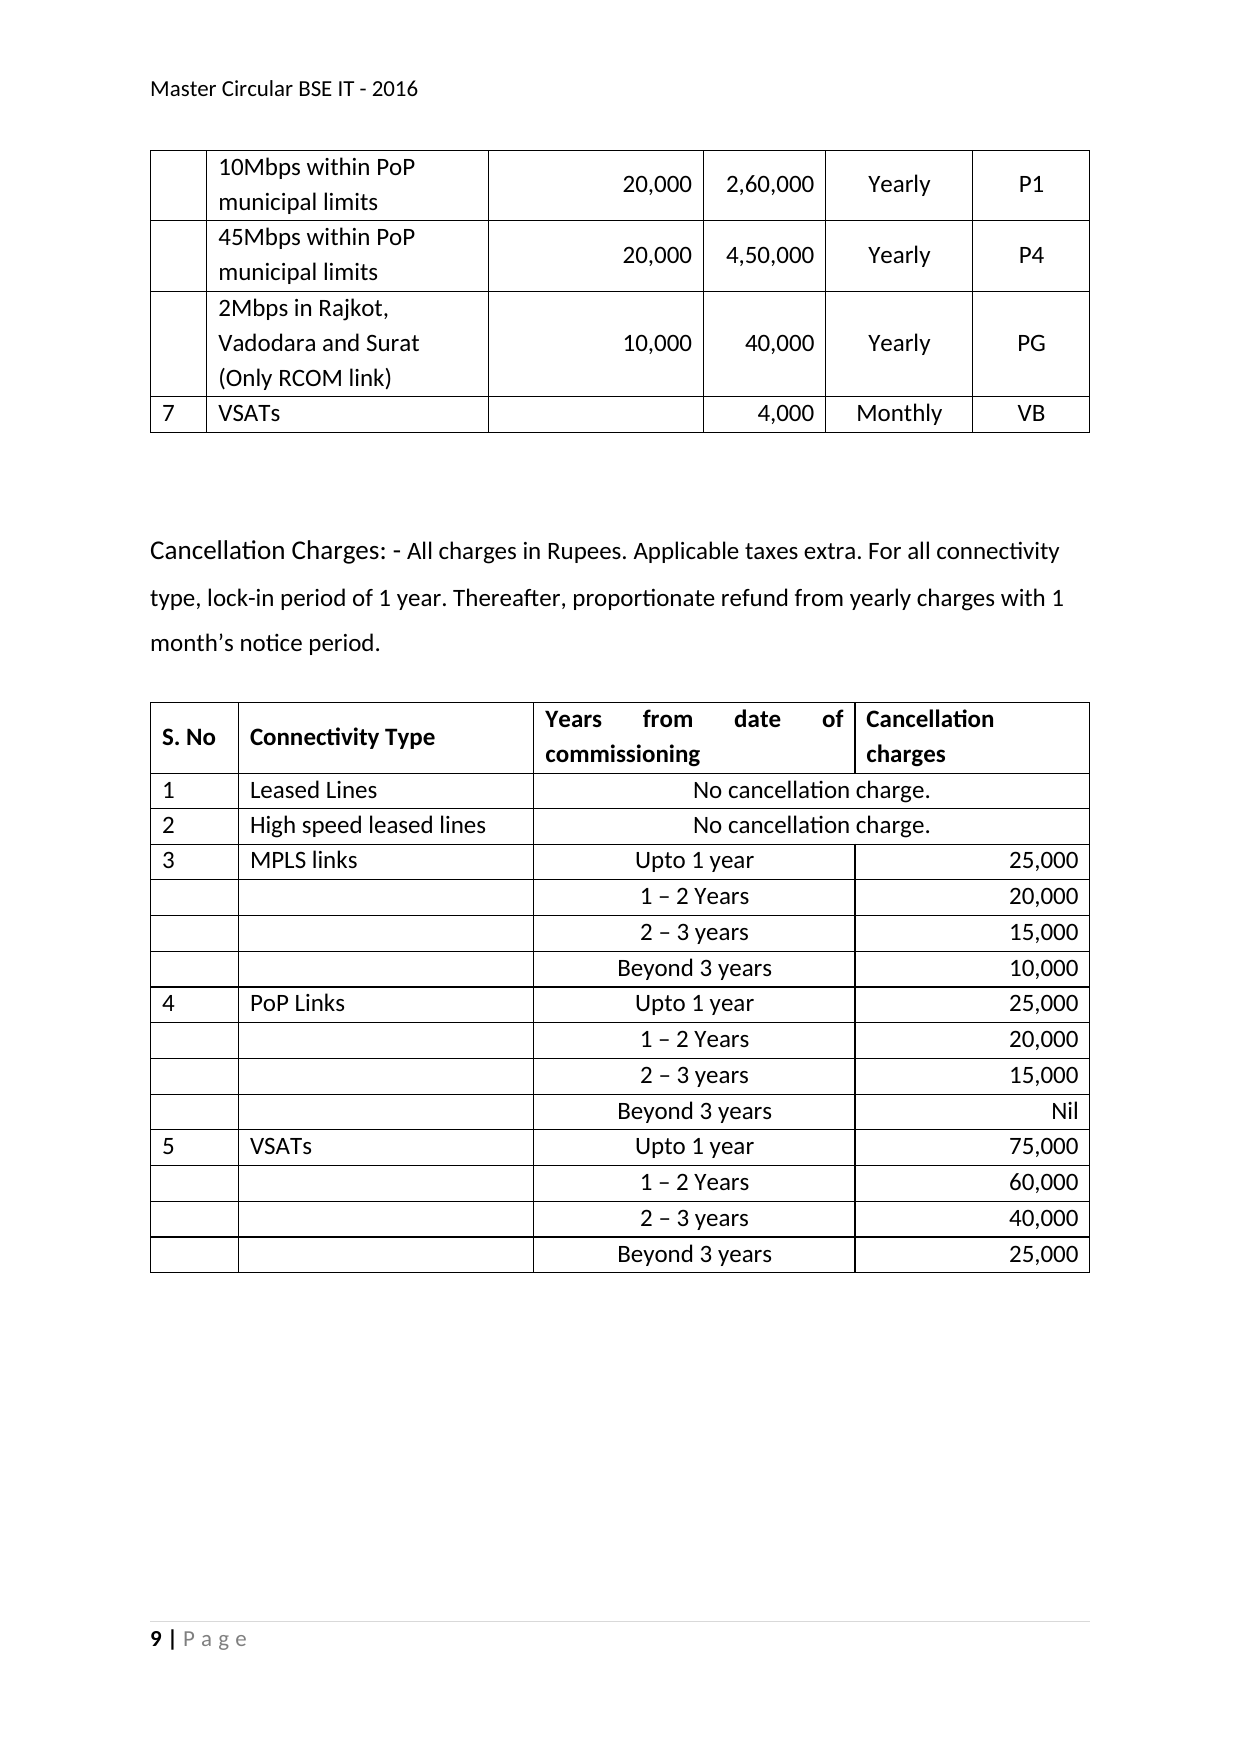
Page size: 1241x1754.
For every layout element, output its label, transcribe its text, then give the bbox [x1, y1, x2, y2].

table_cell Monthly [826, 397, 972, 432]
table_cell [239, 1023, 533, 1058]
table_cell [239, 1095, 533, 1129]
table_cell [151, 880, 238, 915]
table_cell 7 [151, 397, 206, 432]
table_cell 2 – 3 years [534, 916, 854, 951]
table_cell 2 [151, 809, 238, 843]
table_cell Beyond 3 years [534, 952, 854, 986]
table_cell Upto 1 year [534, 845, 854, 879]
table_cell Beyond 3 years [534, 1095, 854, 1129]
table_cell 1 – 2 Years [534, 1166, 854, 1201]
table_cell [239, 1166, 533, 1201]
table_cell [151, 916, 238, 951]
table_cell 40,000 [856, 1202, 1089, 1236]
table_cell Nil [856, 1095, 1089, 1129]
table_cell 75,000 [856, 1130, 1089, 1165]
table_cell 10,000 [489, 292, 703, 396]
table_cell Upto 1 year [534, 1130, 854, 1165]
table_cell [151, 1238, 238, 1272]
table_cell [151, 1166, 238, 1201]
table_cell [151, 1023, 238, 1058]
table_cell [239, 1238, 533, 1272]
table_cell Yearly [826, 221, 972, 291]
table_cell [239, 952, 533, 986]
table_cell [151, 1059, 238, 1093]
table_cell 20,000 [856, 880, 1089, 915]
table_cell No cancellation charge. [534, 774, 1089, 808]
table_cell [239, 1059, 533, 1093]
table_cell 2 – 3 years [534, 1059, 854, 1093]
table_cell PoP Links [239, 988, 533, 1022]
table_cell 1 – 2 Years [534, 880, 854, 915]
table_header Connectivity Type [239, 703, 533, 773]
table_cell Yearly [826, 151, 972, 220]
table_cell 4,000 [704, 397, 825, 432]
table_cell P4 [973, 221, 1089, 291]
table_header S. No [151, 703, 238, 773]
table_cell 1 – 2 Years [534, 1023, 854, 1058]
table_cell 10Mbps within PoP municipal limits [207, 151, 488, 220]
table_cell PG [973, 292, 1089, 396]
table_cell 10,000 [856, 952, 1089, 986]
table_cell Yearly [826, 292, 972, 396]
text Cancellation Charges: - All charges in Rupees. Applicable taxes extra. For all connectivity type, lock-in period of 1 year. Thereafter, proportionate refund from yearly charges with 1 month’s notice period. [150, 533, 1090, 658]
table_cell [151, 952, 238, 986]
table_cell Beyond 3 years [534, 1238, 854, 1272]
table_cell 20,000 [856, 1023, 1089, 1058]
table_cell Upto 1 year [534, 988, 854, 1022]
table_cell [151, 221, 206, 291]
table_cell 20,000 [489, 151, 703, 220]
table_cell [239, 916, 533, 951]
table_cell 25,000 [856, 988, 1089, 1022]
table_cell MPLS links [239, 845, 533, 879]
table_cell [489, 397, 703, 432]
table_cell [151, 292, 206, 396]
table_cell 1 [151, 774, 238, 808]
table_cell 2 – 3 years [534, 1202, 854, 1236]
table_cell 4,50,000 [704, 221, 825, 291]
table_cell 2,60,000 [704, 151, 825, 220]
table_cell 25,000 [856, 845, 1089, 879]
table_cell High speed leased lines [239, 809, 533, 843]
table_cell P1 [973, 151, 1089, 220]
table_cell [239, 1202, 533, 1236]
table_cell 15,000 [856, 1059, 1089, 1093]
table_header Years from date of commissioning [534, 703, 854, 773]
table_cell 60,000 [856, 1166, 1089, 1201]
table_cell 2Mbps in Rajkot, Vadodara and Surat (Only RCOM link) [207, 292, 488, 396]
table_cell 20,000 [489, 221, 703, 291]
table_cell 40,000 [704, 292, 825, 396]
table_cell Leased Lines [239, 774, 533, 808]
table_cell VSATs [207, 397, 488, 432]
table_cell VSATs [239, 1130, 533, 1165]
table_cell 4 [151, 988, 238, 1022]
table_cell 25,000 [856, 1238, 1089, 1272]
table_header Cancellation charges [856, 703, 1089, 773]
table_cell 45Mbps within PoP municipal limits [207, 221, 488, 291]
table_cell 5 [151, 1130, 238, 1165]
table_cell 3 [151, 845, 238, 879]
table_cell [151, 1202, 238, 1236]
table_cell 15,000 [856, 916, 1089, 951]
table_cell No cancellation charge. [534, 809, 1089, 843]
table_cell [151, 1095, 238, 1129]
table_cell VB [973, 397, 1089, 432]
table_cell [239, 880, 533, 915]
table_cell [151, 151, 206, 220]
